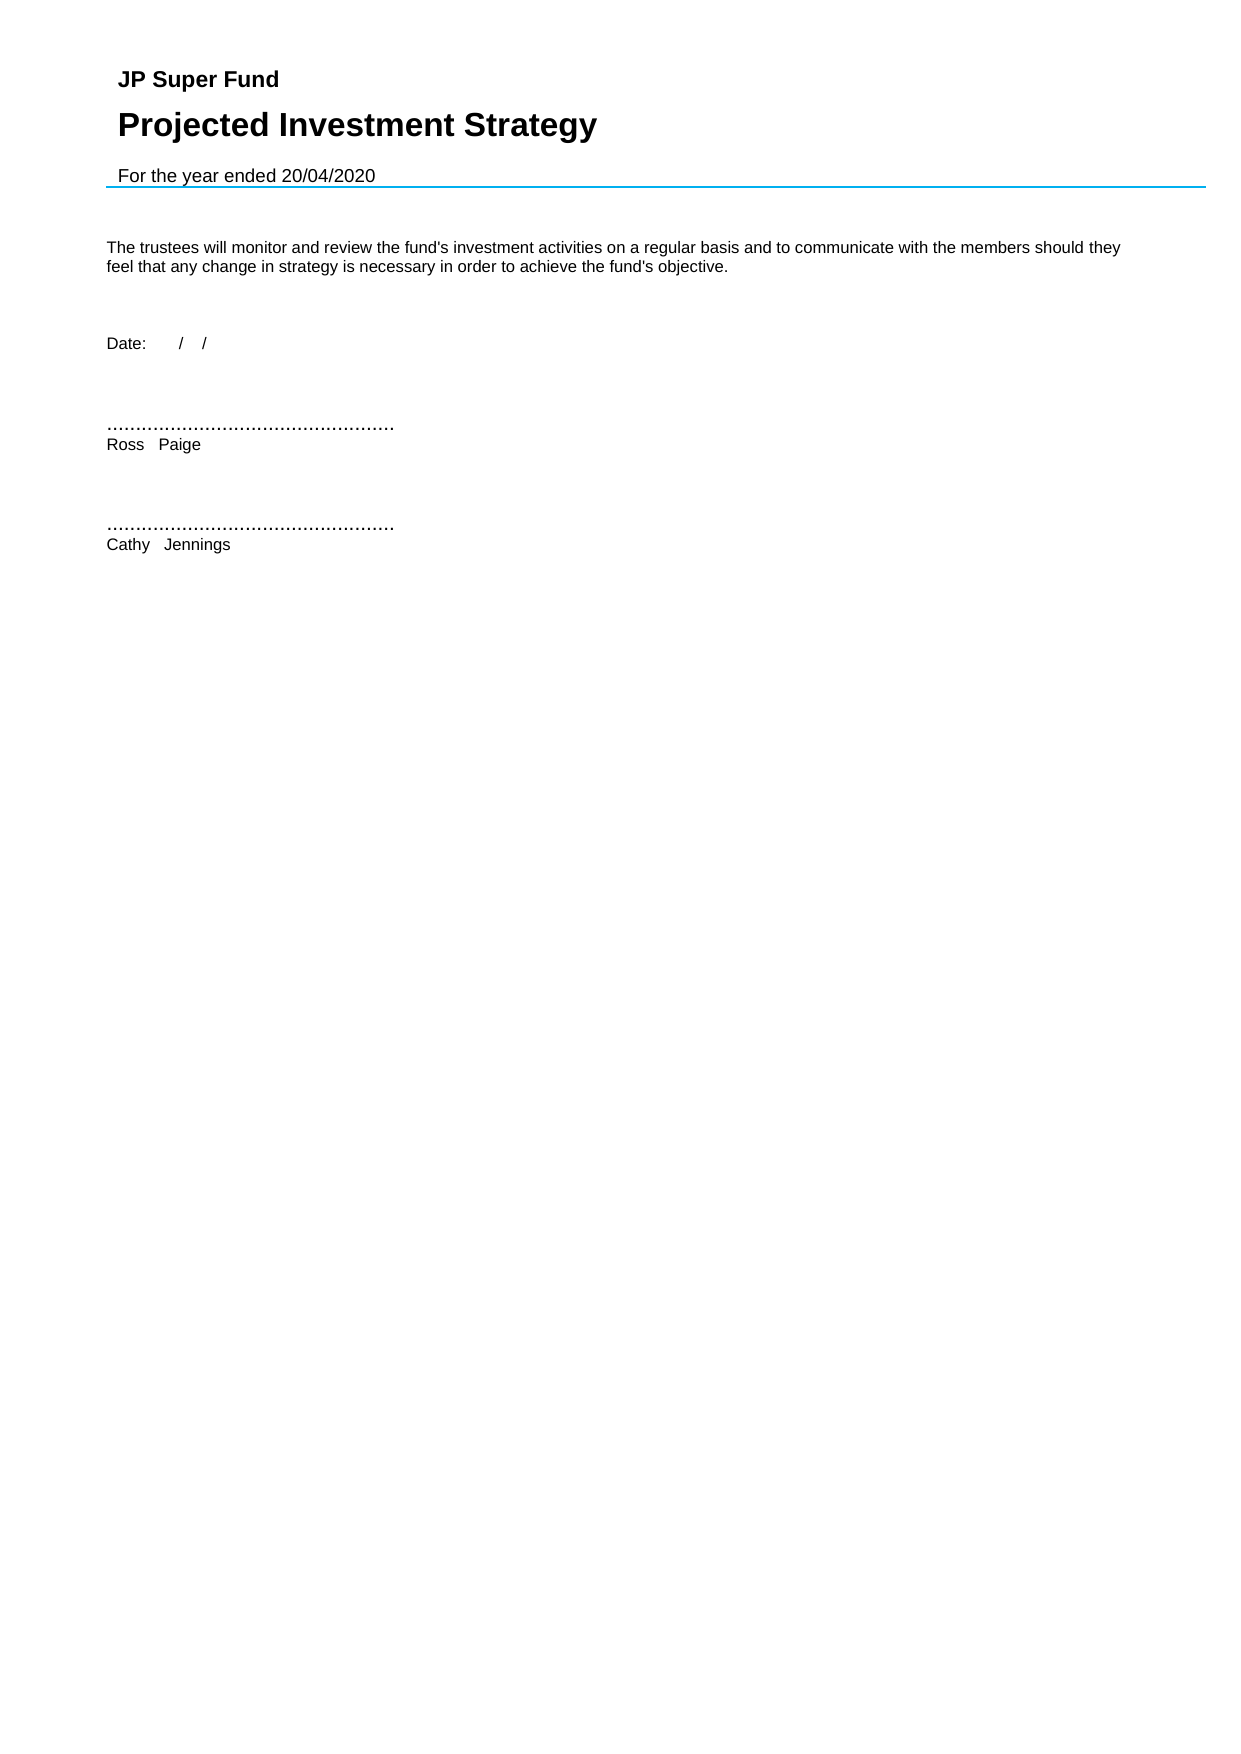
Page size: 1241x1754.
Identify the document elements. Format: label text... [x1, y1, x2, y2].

text .................................................. [106, 511, 1209, 535]
text .................................................. [106, 411, 1209, 434]
text The trustees will monitor and review the fund's investment activities on a regular basis and to communicate with the members should they feel that any change in strategy is necessary in order to achieve the fund's objective. [106, 238, 1134, 276]
text Date: / / [106, 334, 1134, 353]
text Cathy Jennings [106, 535, 1134, 554]
text Ross Paige [106, 434, 1134, 454]
